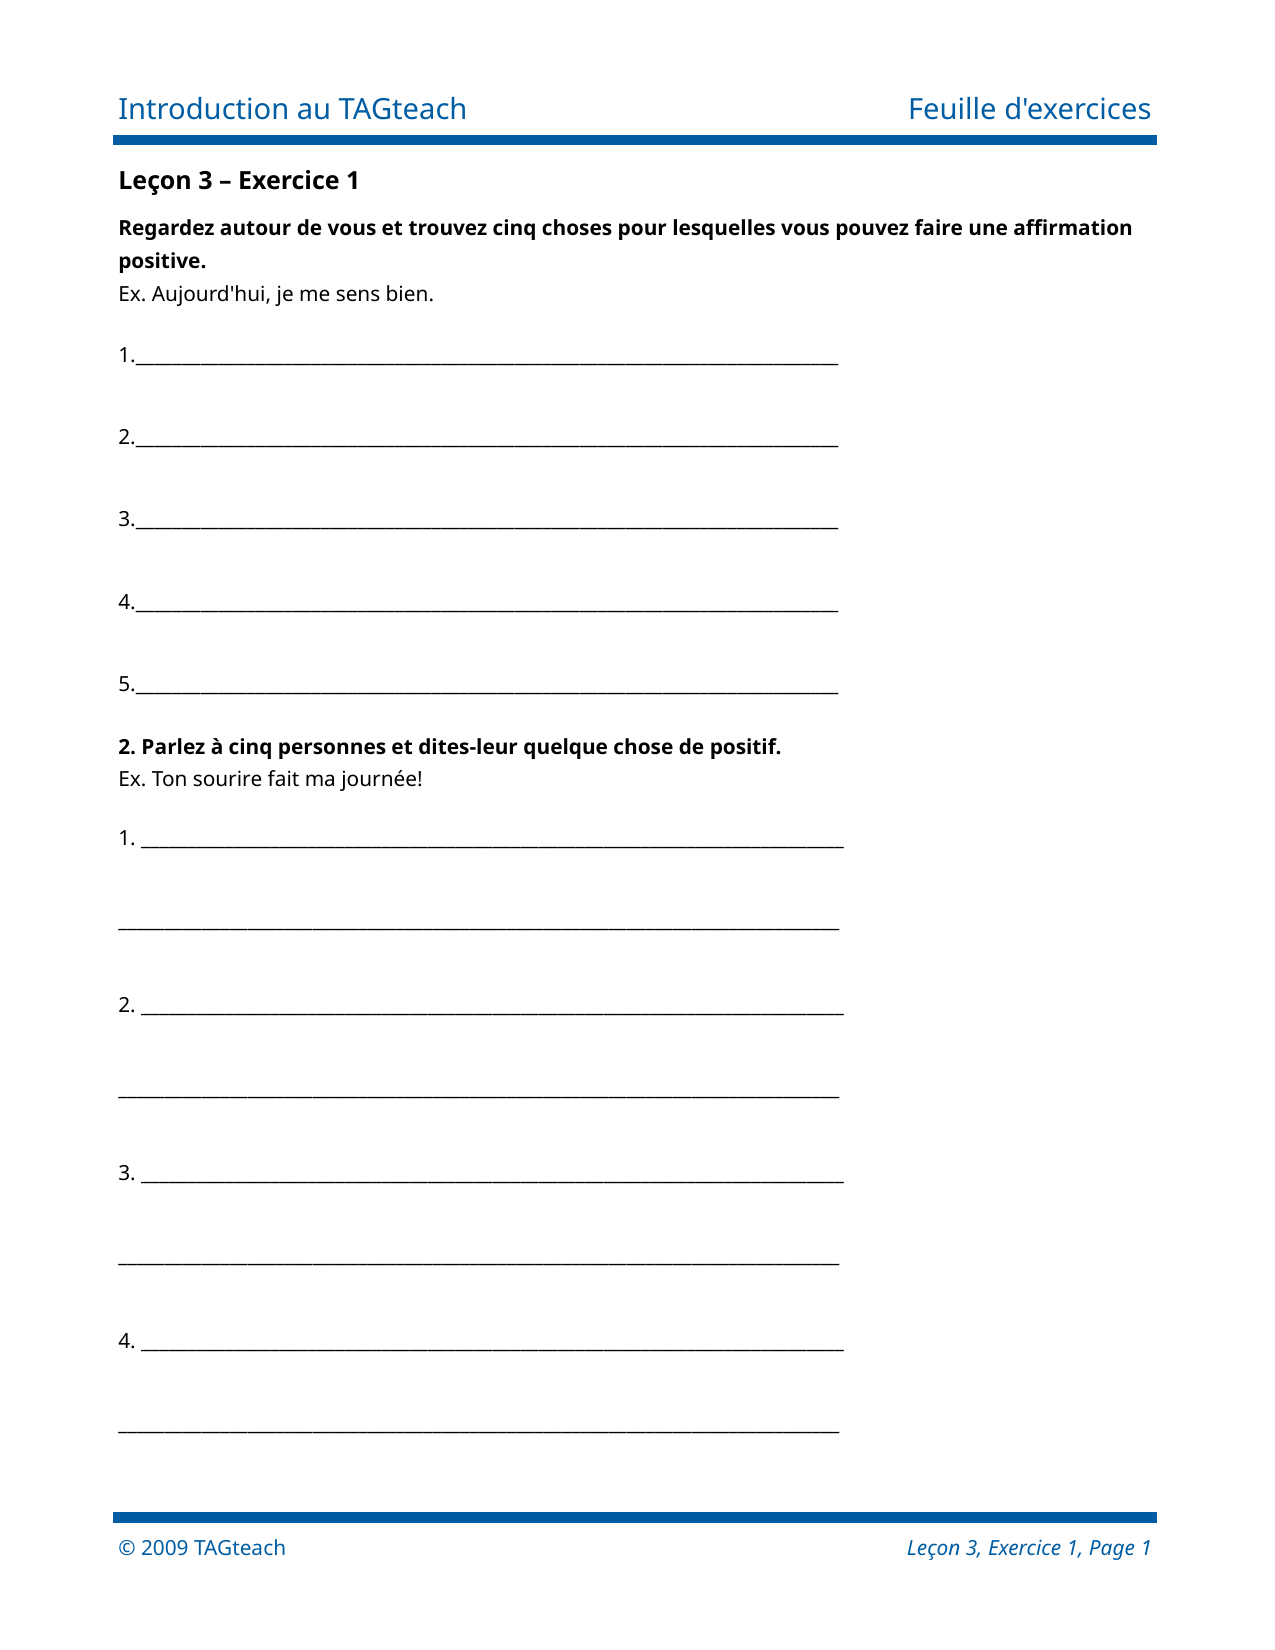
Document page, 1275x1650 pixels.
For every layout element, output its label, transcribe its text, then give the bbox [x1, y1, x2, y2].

text ______________________________________________________________________________ [118, 905, 1157, 933]
text ______________________________________________________________________________ [118, 1408, 1157, 1437]
text ______________________________________________________________________________ [118, 1240, 1157, 1269]
text ______________________________________________________________________________ [118, 1073, 1157, 1101]
text 3.____________________________________________________________________________ [118, 504, 1157, 533]
text Ex. Aujourd'hui, je me sens bien. [118, 279, 1194, 307]
text 1. ____________________________________________________________________________ [118, 823, 1157, 851]
text 2.____________________________________________________________________________ [118, 422, 1157, 451]
text 2. ____________________________________________________________________________ [118, 990, 1157, 1019]
text 4. ____________________________________________________________________________ [118, 1326, 1157, 1354]
text Regardez autour de vous et trouvez cinq choses pour lesquelles vous pouvez faire une affirmation positive. [118, 213, 1157, 274]
text Leçon 3 – Exercice 1 [118, 162, 1157, 196]
text 1.____________________________________________________________________________ [118, 340, 1157, 368]
text 4.____________________________________________________________________________ [118, 587, 1157, 615]
text 2. Parlez à cinq personnes et dites-leur quelque chose de positif. [118, 732, 1194, 760]
text Ex. Ton sourire fait ma journée! [118, 764, 1194, 793]
text 3. ____________________________________________________________________________ [118, 1158, 1157, 1186]
text 5.____________________________________________________________________________ [118, 669, 1157, 698]
